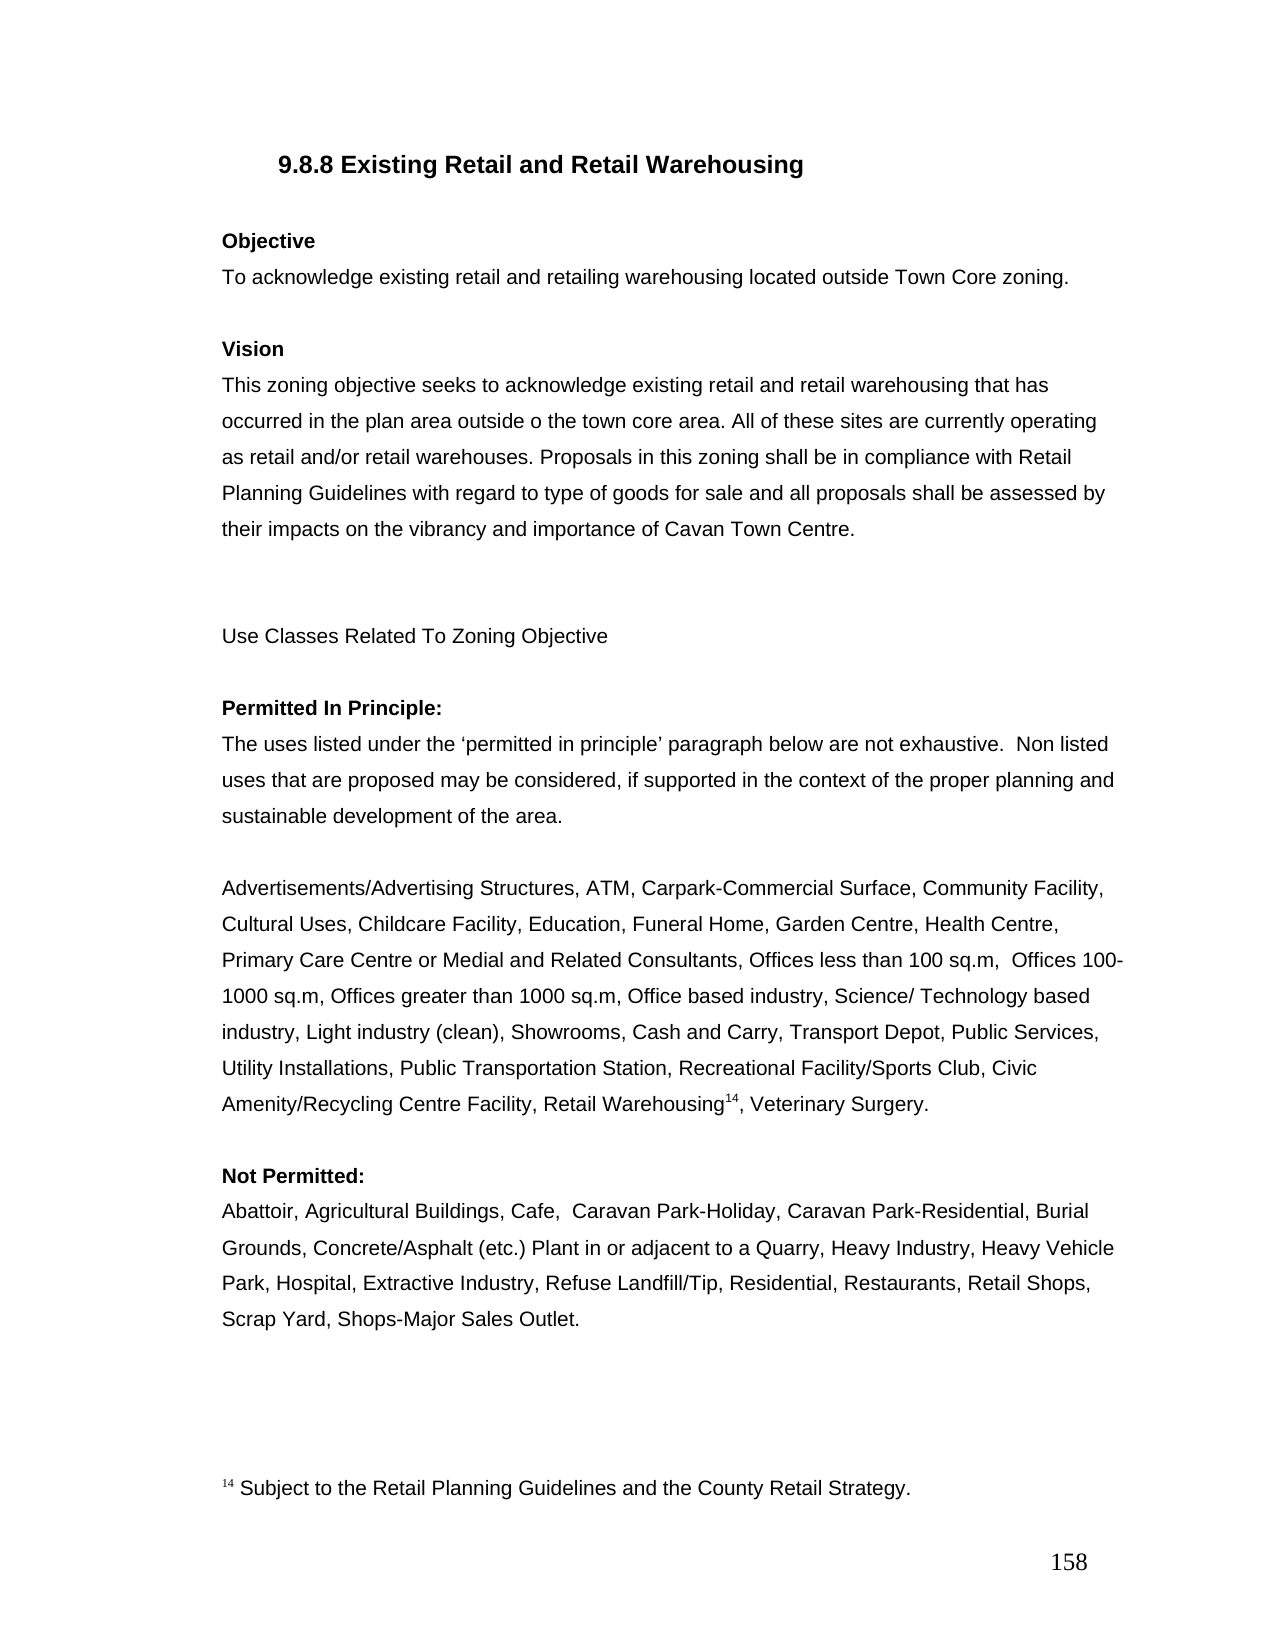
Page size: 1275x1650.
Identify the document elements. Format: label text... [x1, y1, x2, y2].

text 9.8.8 Existing Retail and Retail Warehousing [278, 150, 1125, 179]
text Abattoir, Agricultural Buildings, Cafe, Caravan Park-Holiday, Caravan Park-Residential, Burial Grounds, Concrete/Asphalt (etc.) Plant in or adjacent to a Quarry, Heavy Industry, Heavy Vehicle Park, Hospital, Extractive Industry, Refuse Landfill/Tip, Residential, Restaurants, Retail Shops, Scrap Yard, Shops-Major Sales Outlet. [222, 1199, 1125, 1331]
text Objective [222, 229, 1125, 253]
text This zoning objective seeks to acknowledge existing retail and retail warehousing that has occurred in the plan area outside o the town core area. All of these sites are currently operating as retail and/or retail warehouses. Proposals in this zoning shall be in compliance with Retail Planning Guidelines with regard to type of goods for sale and all proposals shall be assessed by their impacts on the vibrancy and importance of Cavan Town Centre. [222, 373, 1125, 541]
text Permitted In Principle: [222, 696, 1125, 720]
text Not Permitted: [222, 1163, 1125, 1187]
text Use Classes Related To Zoning Objective [222, 624, 1125, 648]
text Advertisements/Advertising Structures, ATM, Carpark-Commercial Surface, Community Facility, Cultural Uses, Childcare Facility, Education, Funeral Home, Garden Centre, Health Centre, Primary Care Centre or Medial and Related Consultants, Offices less than 100 sq.m, Offices 100-1000 sq.m, Offices greater than 1000 sq.m, Office based industry, Science/ Technology based industry, Light industry (clean), Showrooms, Cash and Carry, Transport Depot, Public Services, Utility Installations, Public Transportation Station, Recreational Facility/Sports Club, Civic Amenity/Recycling Centre Facility, Retail Warehousing, Veterinary Surgery. [222, 876, 1125, 1116]
text To acknowledge existing retail and retailing warehousing located outside Town Core zoning. [222, 265, 1125, 289]
text Vision [222, 337, 1125, 361]
text The uses listed under the ‘permitted in principle’ paragraph below are not exhaustive. Non listed uses that are proposed may be considered, if supported in the context of the proper planning and sustainable development of the area. [222, 732, 1125, 828]
